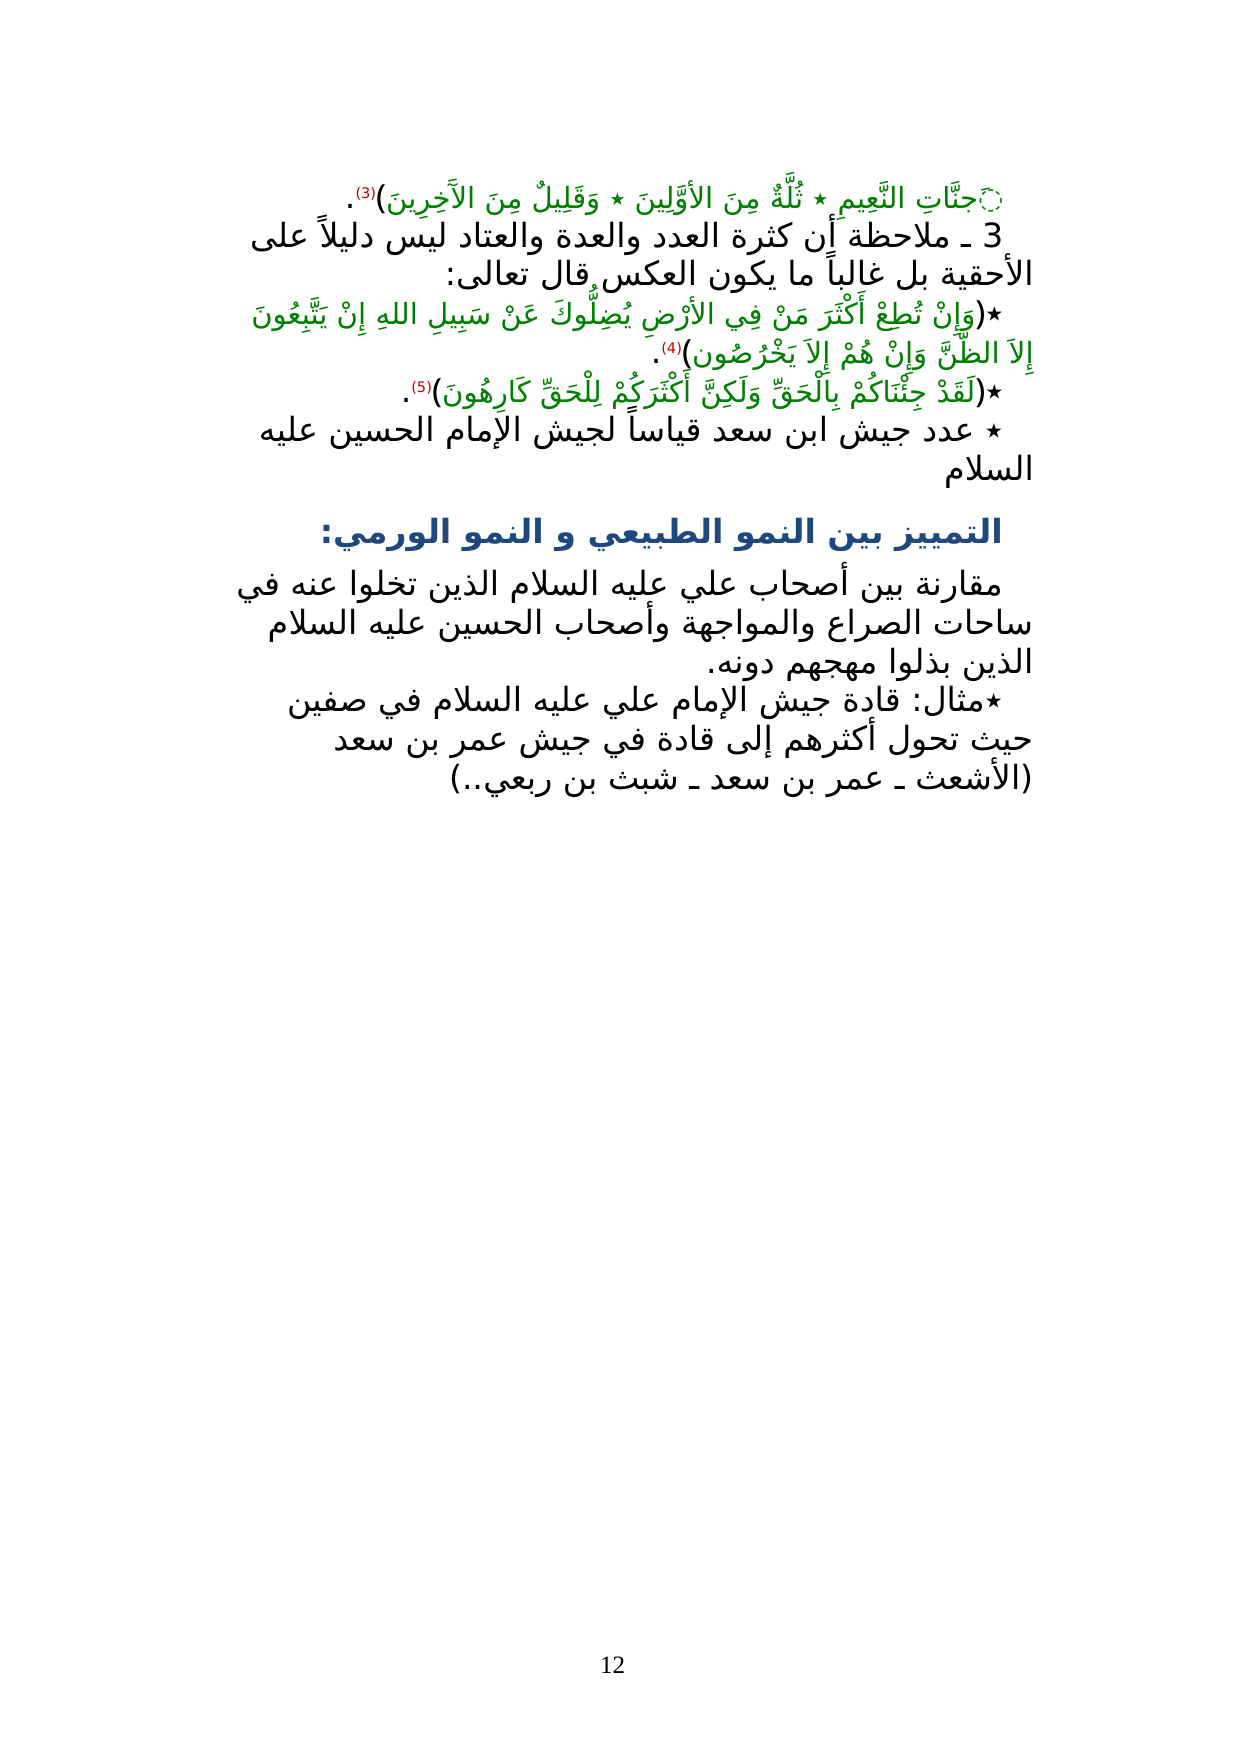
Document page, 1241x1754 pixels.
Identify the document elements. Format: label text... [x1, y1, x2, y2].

text َجنَّاتِ النَّعِيمِ ٭ ثُلَّةٌ مِنَ الأوَّلِينَ ٭ وَقَلِيلٌ مِنَ الآَخِرِينَ﴾(3). [222, 177, 1033, 216]
text ٭ عدد جيش ابن سعد قياساً لجيش الإمام الحسين عليه السلام [222, 410, 1033, 488]
subtitle التمييز بين النمو الطبيعي و النمو الورمي: [222, 513, 1033, 552]
text ٭﴿لَقَدْ جِئْنَاكُمْ بِالْحَقِّ وَلَكِنَّ أَكْثَرَكُمْ لِلْحَقِّ كَارِهُونَ﴾(5). [222, 371, 1033, 410]
text ٭مثال: قادة جيش الإمام علي عليه السلام في صفين حيث تحول أكثرهم إلى قادة في جيش عمر بن سعد (الأشعث ـ عمر بن سعد ـ شبث بن ربعي..) [222, 681, 1033, 797]
text ٭﴿وَإِنْ تُطِعْ أَكْثَرَ مَنْ فِي الأرْضِ يُضِلُّوكَ عَنْ سَبِيلِ اللهِ إِنْ يَتَّبِعُونَ إِلاَ الظَّنَّ وَإِنْ هُمْ إِلاَ يَخْرُصُون﴾(4). [222, 294, 1033, 371]
text مقارنة بين أصحاب علي عليه السلام الذين تخلوا عنه في ساحات الصراع والمواجهة وأصحاب الحسين عليه السلام الذين بذلوا مهجهم دونه. [222, 564, 1033, 681]
text 3 ـ ملاحظة أن كثرة العدد والعدة والعتاد ليس دليلاً على الأحقية بل غالباً ما يكون العكس قال تعالى: [222, 216, 1033, 294]
